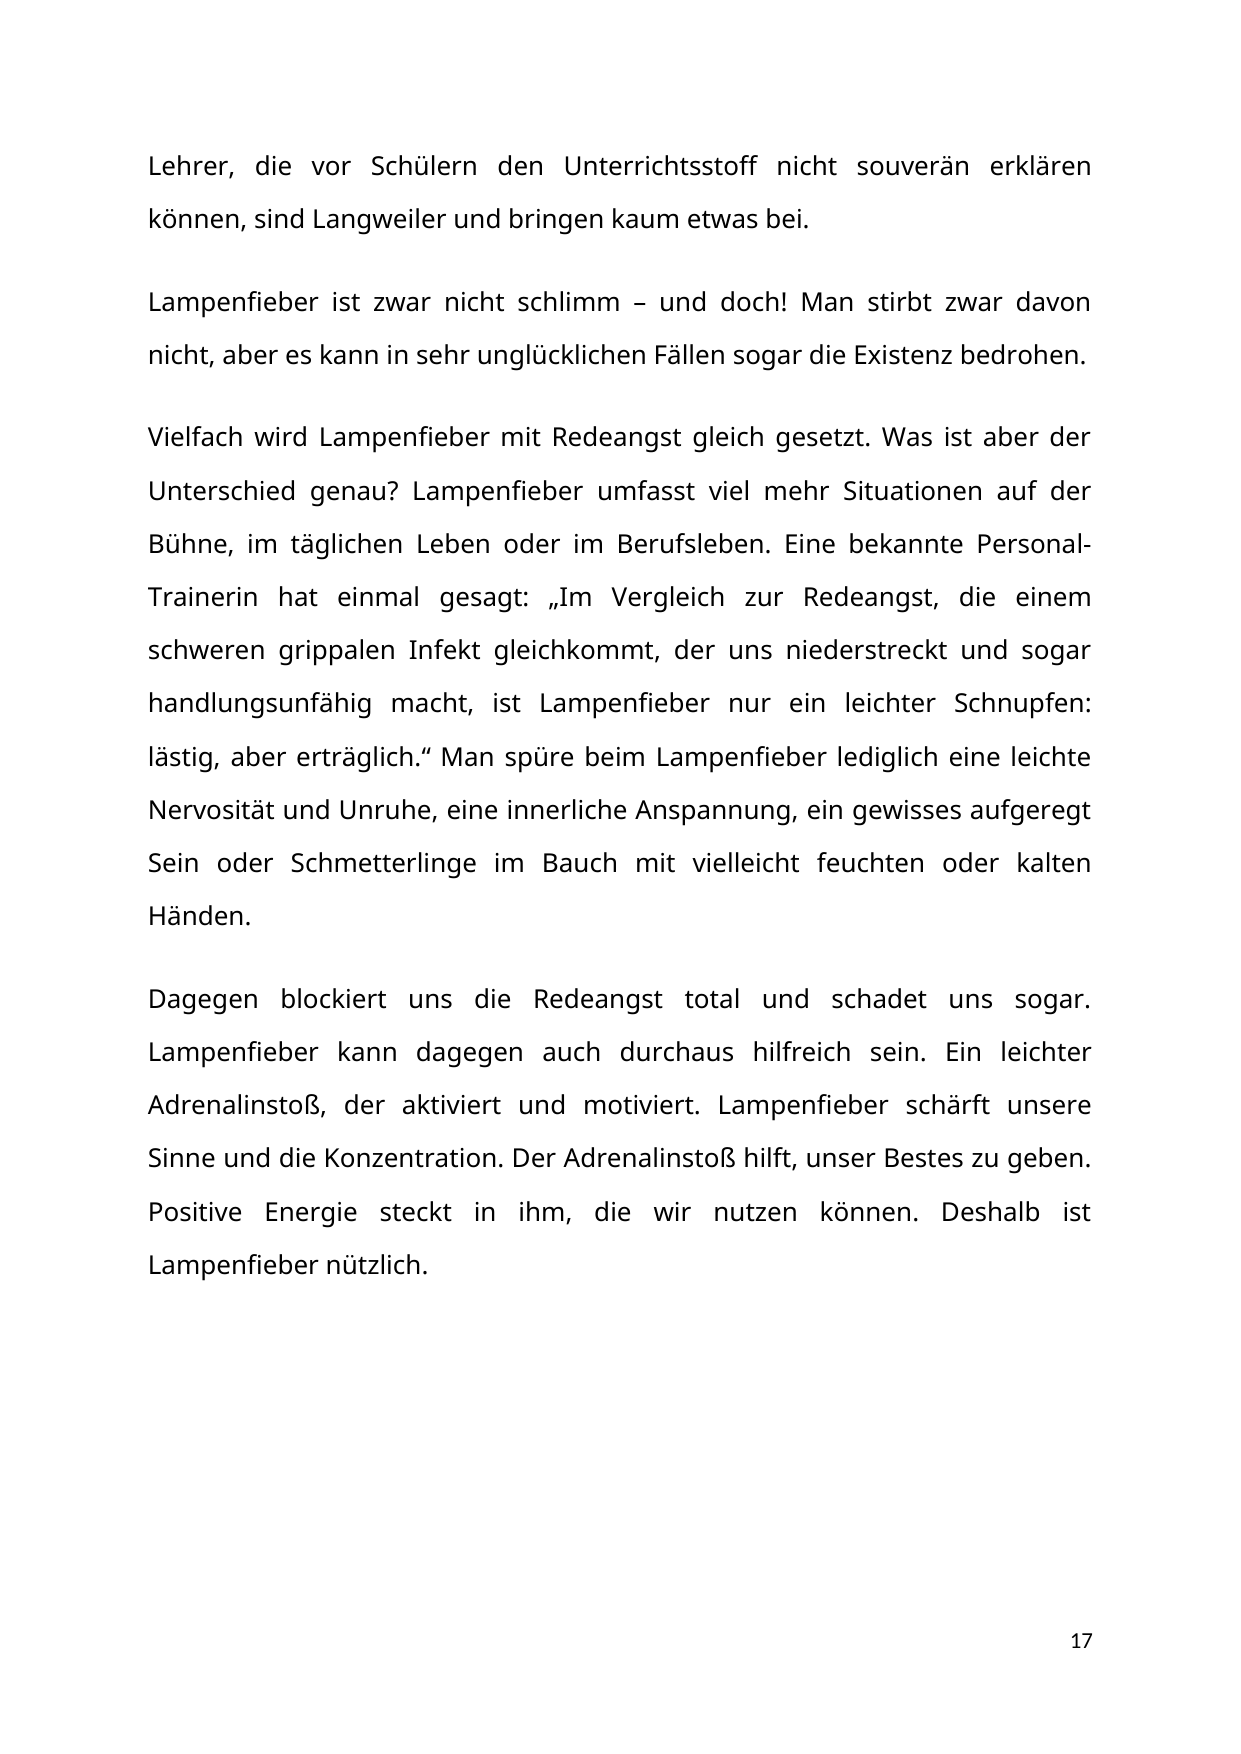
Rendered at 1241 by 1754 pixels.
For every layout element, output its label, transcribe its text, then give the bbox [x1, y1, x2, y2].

list Lehrer, die vor Schülern den Unterrichtsstoff nicht souverän erklären können, sind Langweiler und bringen kaum etwas bei. [148, 148, 1093, 236]
list Vielfach wird Lampenfieber mit Redeangst gleich gesetzt. Was ist aber der Unterschied genau? Lampenfieber umfasst viel mehr Situationen auf der Bühne, im täglichen Leben oder im Berufsleben. Eine bekannte Personal-Trainerin hat einmal gesagt: „Im Vergleich zur Redeangst, die einem schweren grippalen Infekt gleichkommt, der uns niederstreckt und sogar handlungsunfähig macht, ist Lampenfieber nur ein leichter Schnupfen: lästig, aber erträglich.“ Man spüre beim Lampenfieber lediglich eine leichte Nervosität und Unruhe, eine innerliche Anspannung, ein gewisses aufgeregt Sein oder Schmetterlinge im Bauch mit vielleicht feuchten oder kalten Händen. [148, 419, 1093, 933]
list Dagegen blockiert uns die Redeangst total und schadet uns sogar. Lampenfieber kann dagegen auch durchaus hilfreich sein. Ein leichter Adrenalinstoß, der aktiviert und motiviert. Lampenfieber schärft unsere Sinne und die Konzentration. Der Adrenalinstoß hilft, unser Bestes zu geben. Positive Energie steckt in ihm, die wir nutzen können. Deshalb ist Lampenfieber nützlich. [148, 980, 1093, 1282]
list Lampenfieber ist zwar nicht schlimm – und doch! Man stirbt zwar davon nicht, aber es kann in sehr unglücklichen Fällen sogar die Existenz bedrohen. [148, 283, 1093, 372]
